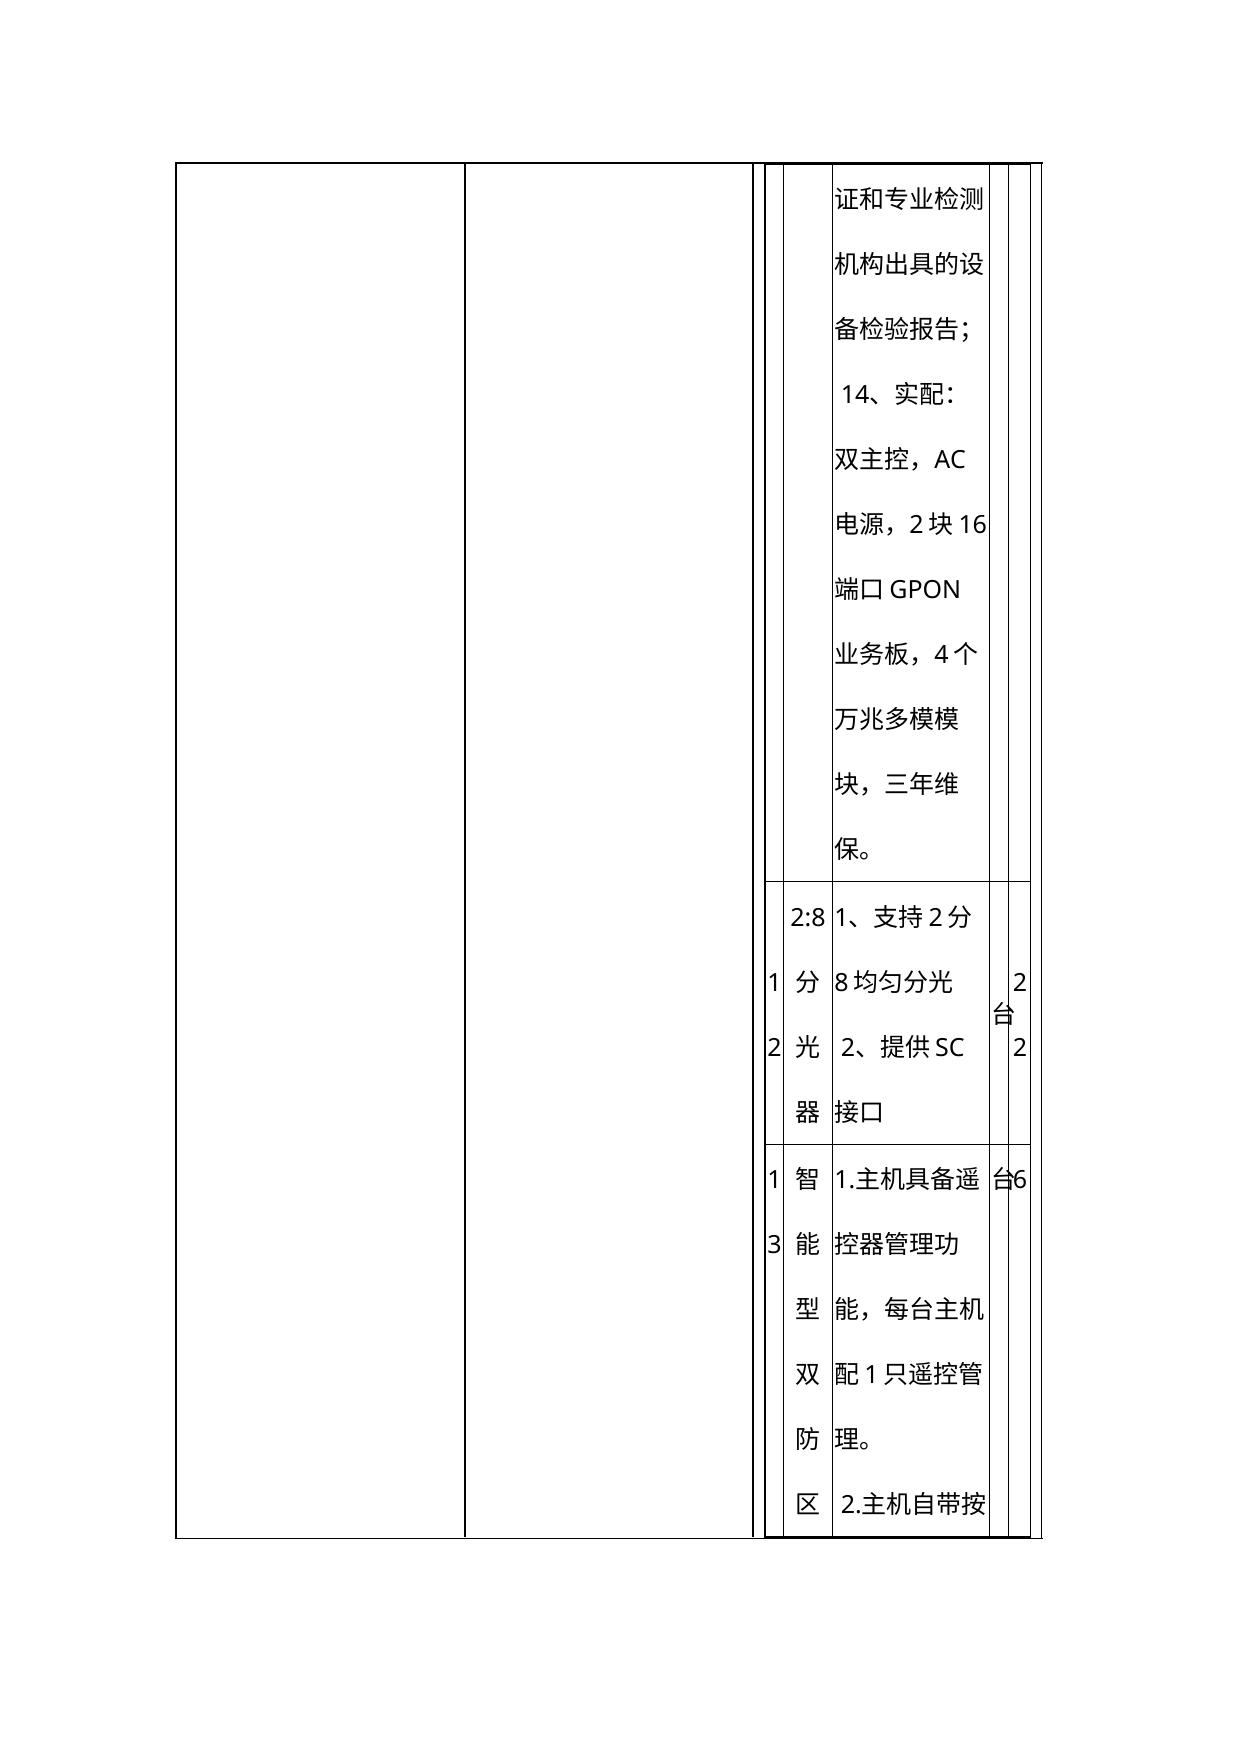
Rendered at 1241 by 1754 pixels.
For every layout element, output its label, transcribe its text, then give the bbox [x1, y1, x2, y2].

table_cell [784, 1145, 832, 1536]
table_cell [1031, 164, 1041, 1537]
table_cell [833, 165, 989, 881]
table_cell [833, 882, 989, 1144]
table_cell [766, 1145, 783, 1536]
table_cell [990, 1145, 1008, 1536]
table_cell [1009, 882, 1030, 1144]
table_cell [990, 165, 1008, 881]
table_cell 1 [177, 164, 464, 1537]
table_cell [833, 1145, 989, 1536]
table_cell [754, 164, 764, 1537]
table_cell [766, 882, 783, 1144]
table_cell [766, 165, 783, 881]
table_cell [466, 164, 752, 1537]
table_cell [1009, 1145, 1030, 1536]
table_cell [990, 882, 1008, 1144]
table_cell [1009, 165, 1030, 881]
table_cell [784, 882, 832, 1144]
table_cell [784, 165, 832, 881]
